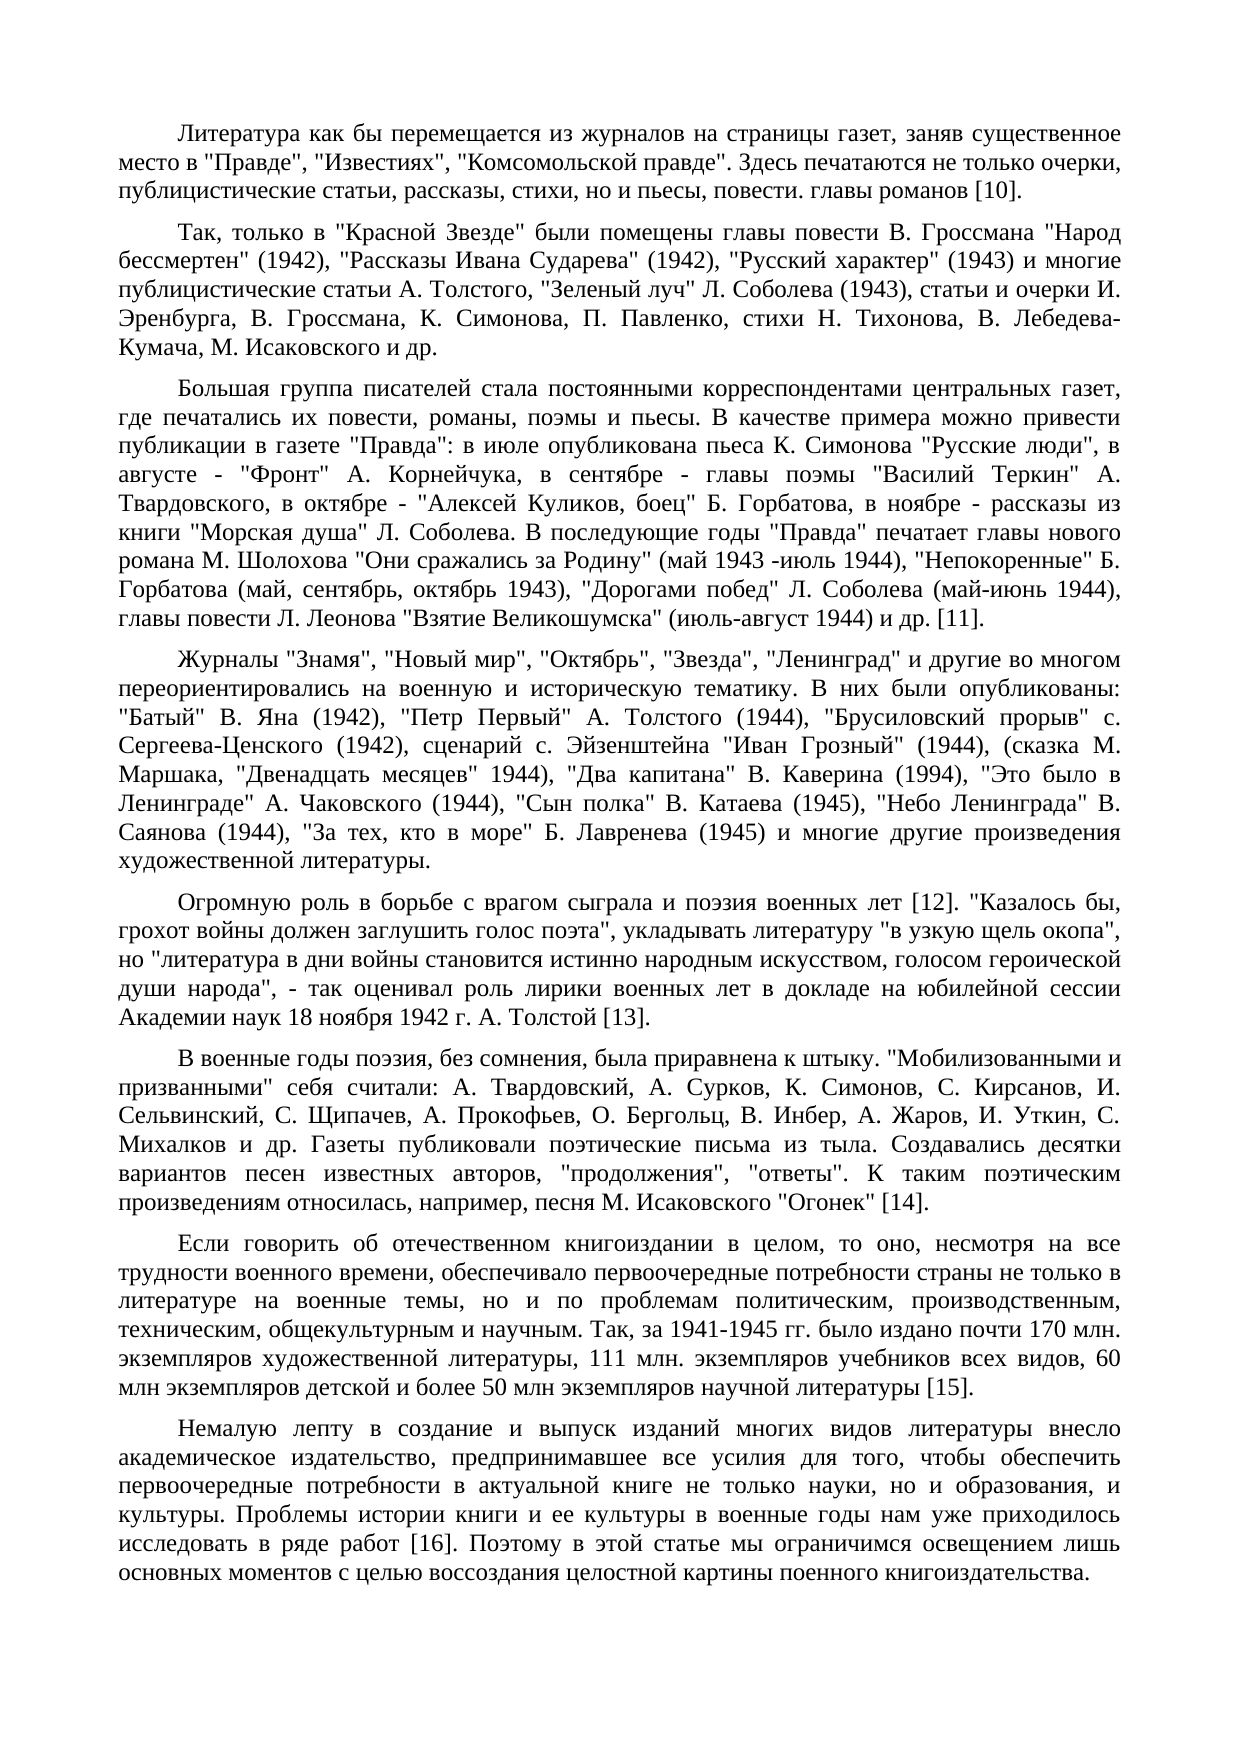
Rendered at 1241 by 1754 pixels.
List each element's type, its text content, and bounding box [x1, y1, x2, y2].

text Литература как бы перемещается из журналов на страницы газет, заняв существенное место в "Правде", "Известиях", "Комсомольской правде". Здесь печатаются не только очерки, публицистические статьи, рассказы, стихи, но и пьесы, повести. главы романов [10]. [118, 118, 1122, 204]
text Немалую лепту в создание и выпуск изданий многих видов литературы внесло академическое издательство, предпринимавшее все усилия для того, чтобы обеспечить первоочередные потребности в актуальной книге не только науки, но и образования, и культуры. Проблемы истории книги и ее культуры в военные годы нам уже приходилось исследовать в ряде работ [16]. Поэтому в этой статье мы ограничимся освещением лишь основных моментов с целью воссоздания целостной картины поенного книгоиздательства. [118, 1413, 1122, 1586]
text Огромную роль в борьбе с врагом сыграла и поэзия военных лет [12]. "Казалось бы, грохот войны должен заглушить голос поэта", укладывать литературу "в узкую щель окопа", но "литература в дни войны становится истинно народным искусством, голосом героической души народа", - так оценивал роль лирики военных лет в докладе на юбилейной сессии Академии наук 18 ноября 1942 г. А. Толстой [13]. [118, 887, 1122, 1031]
text Так, только в "Красной Звезде" были помещены главы повести В. Гроссмана "Народ бессмертен" (1942), "Рассказы Ивана Сударева" (1942), "Русский характер" (1943) и многие публицистические статьи А. Толстого, "Зеленый луч" Л. Соболева (1943), статьи и очерки И. Эренбурга, В. Гроссмана, К. Симонова, П. Павленко, стихи Н. Тихонова, В. Лебедева-Кумача, М. Исаковского и др. [118, 217, 1122, 361]
text Большая группа писателей стала постоянными корреспондентами центральных газет, где печатались их повести, романы, поэмы и пьесы. В качестве примера можно привести публикации в газете "Правда": в июле опубликована пьеса К. Симонова "Русские люди", в августе - "Фронт" А. Корнейчука, в сентябре - главы поэмы "Василий Теркин" А. Твардовского, в октябре - "Алексей Куликов, боец" Б. Горбатова, в ноябре - рассказы из книги "Морская душа" Л. Соболева. В последующие годы "Правда" печатает главы нового романа М. Шолохова "Они сражались за Родину" (май 1943 -июль 1944), "Непокоренные" Б. Горбатова (май, сентябрь, октябрь 1943), "Дорогами побед" Л. Соболева (май-июнь 1944), главы повести Л. Леонова "Взятие Великошумска" (июль-август 1944) и др. [11]. [118, 373, 1122, 632]
text Если говорить об отечественном книгоиздании в целом, то оно, несмотря на все трудности военного времени, обеспечивало первоочередные потребности страны не только в литературе на военные темы, но и по проблемам политическим, производственным, техническим, общекультурным и научным. Так, за 1941-1945 гг. было издано почти 170 млн. экземпляров художественной литературы, 111 млн. экземпляров учебников всех видов, 60 млн экземпляров детской и более 50 млн экземпляров научной литературы [15]. [118, 1228, 1122, 1401]
text Журналы "Знамя", "Новый мир", "Октябрь", "Звезда", "Ленинград" и другие во многом переориентировались на военную и историческую тематику. В них были опубликованы: "Батый" В. Яна (1942), "Петр Первый" А. Толстого (1944), "Брусиловский прорыв" с. Сергеева-Ценского (1942), сценарий с. Эйзенштейна "Иван Грозный" (1944), (сказка М. Маршака, "Двенадцать месяцев" 1944), "Два капитана" В. Каверина (1994), "Это было в Ленинграде" А. Чаковского (1944), "Сын полка" В. Катаева (1945), "Небо Ленинграда" В. Саянова (1944), "За тех, кто в море" Б. Лавренева (1945) и многие другие произведения художественной литературы. [118, 644, 1122, 874]
text В военные годы поэзия, без сомнения, была приравнена к штыку. "Мобилизованными и призванными" себя считали: А. Твардовский, А. Сурков, К. Симонов, С. Кирсанов, И. Сельвинский, С. Щипачев, А. Прокофьев, О. Бергольц, В. Инбер, А. Жаров, И. Уткин, С. Михалков и др. Газеты публиковали поэтические письма из тыла. Создавались десятки вариантов песен известных авторов, "продолжения", "ответы". К таким поэтическим произведениям относилась, например, песня М. Исаковского "Огонек" [14]. [118, 1043, 1122, 1216]
